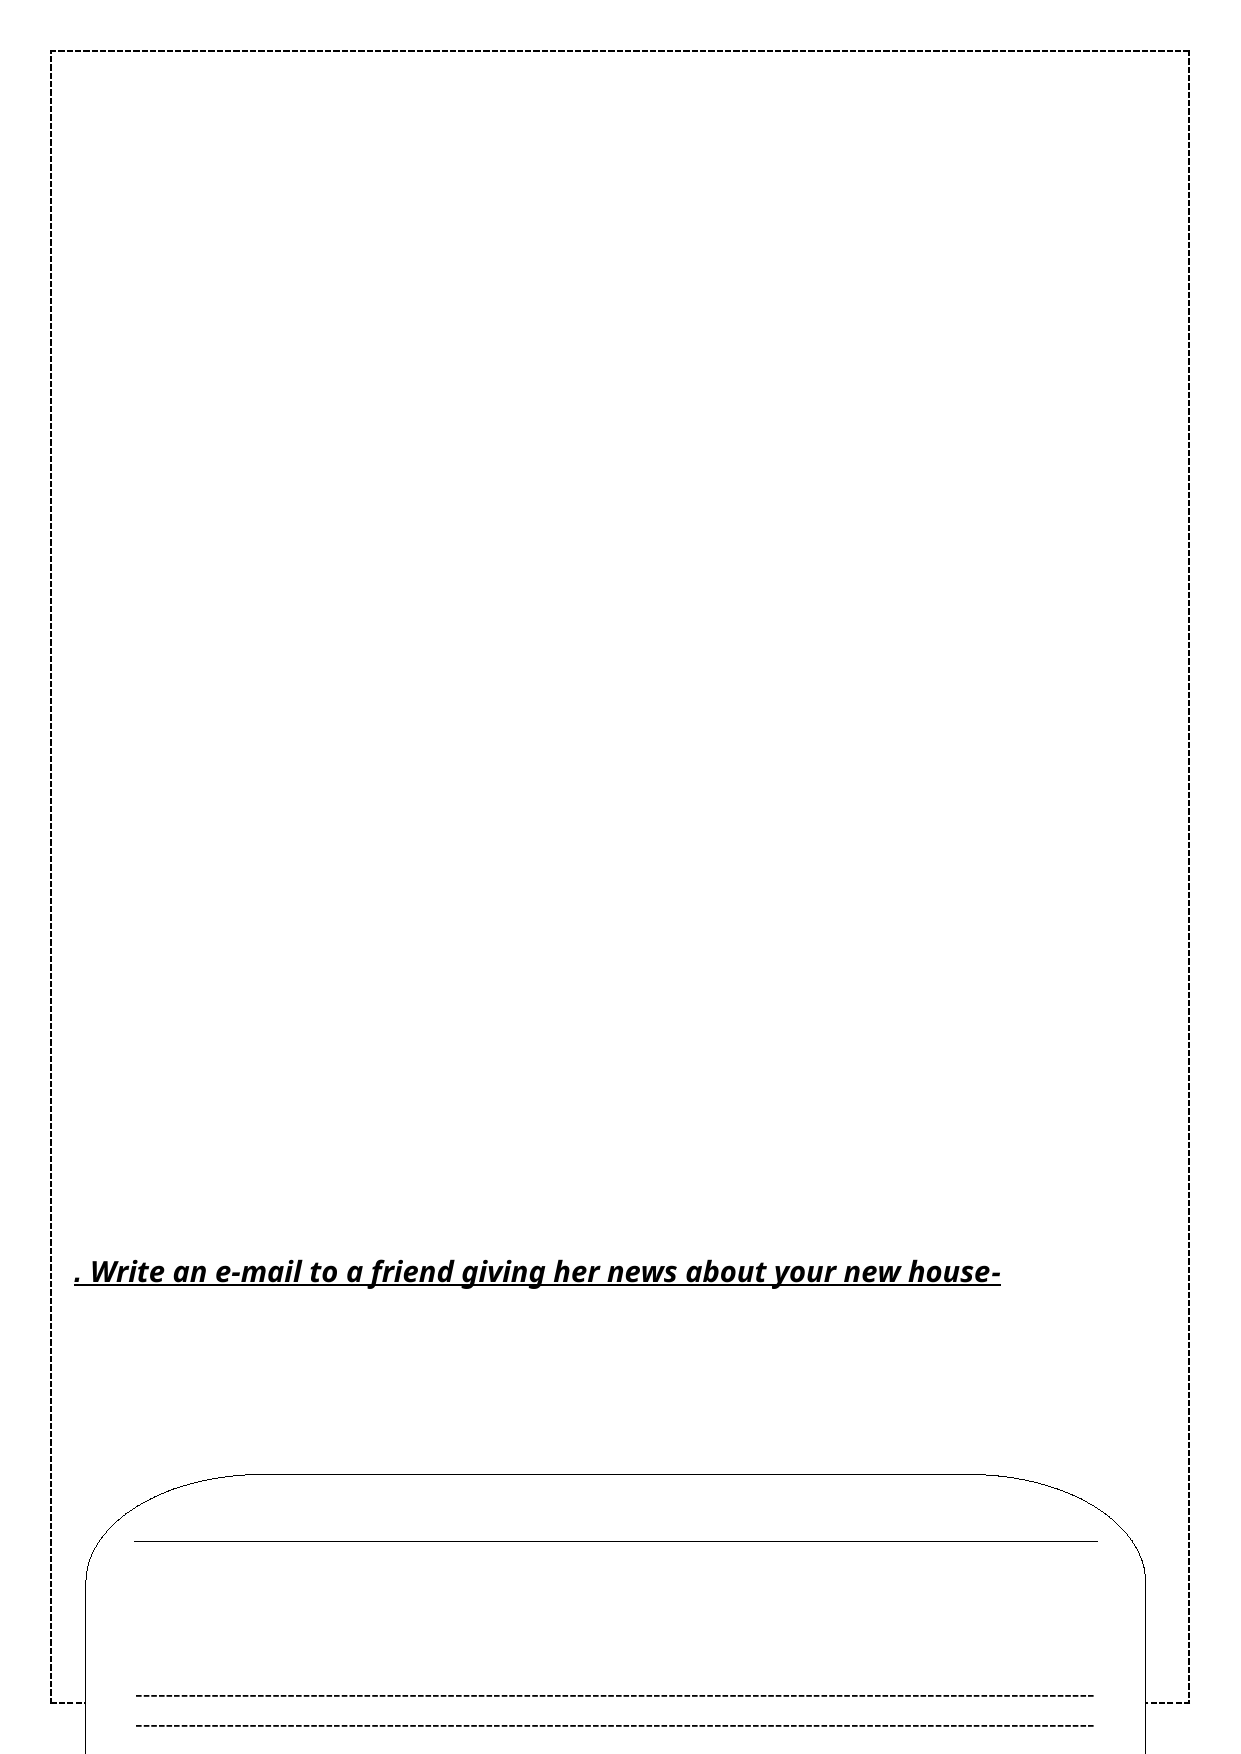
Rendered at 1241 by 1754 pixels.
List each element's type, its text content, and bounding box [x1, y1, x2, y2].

text -Write an e-mail to a friend giving her news about your new house . [74, 1251, 1181, 1291]
